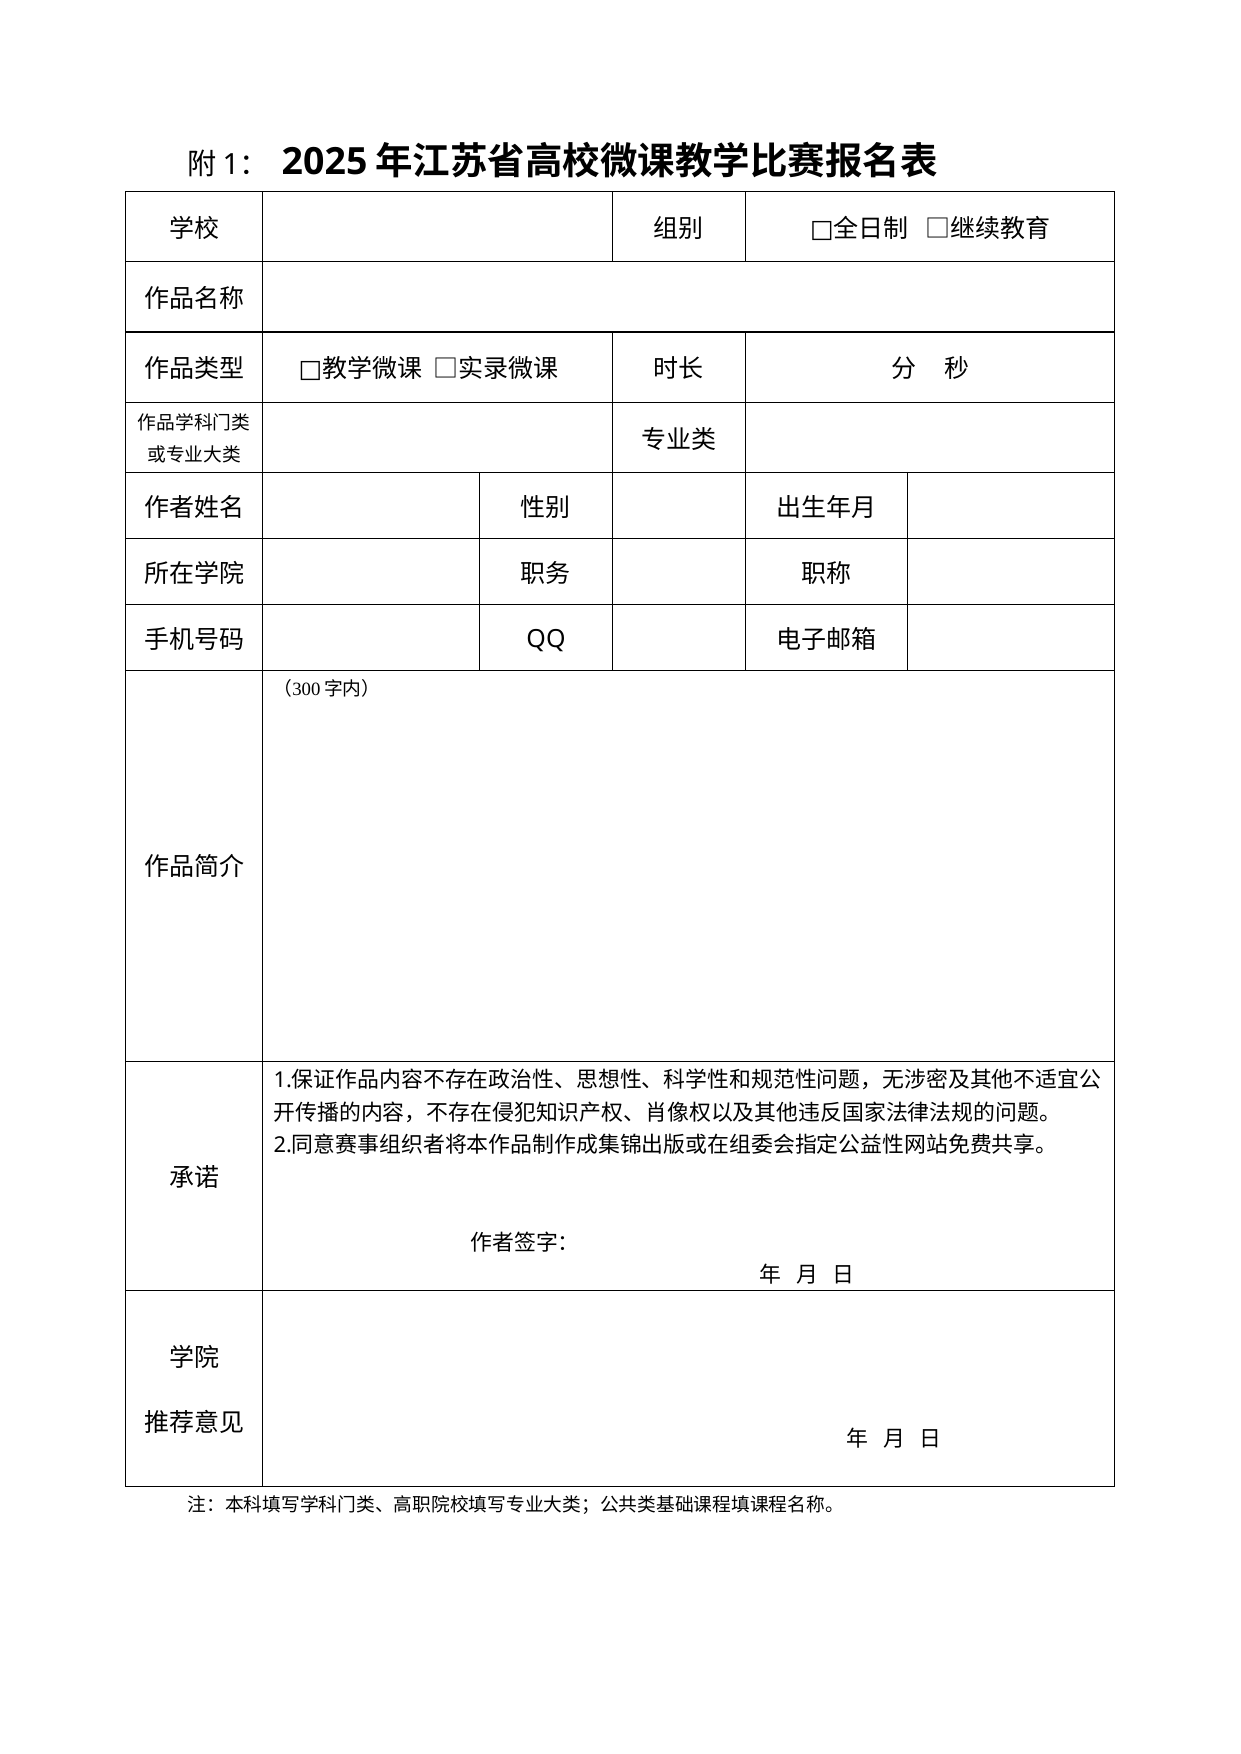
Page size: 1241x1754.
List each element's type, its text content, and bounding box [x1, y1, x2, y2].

table_cell 分 秒 [746, 333, 1114, 402]
table_cell [908, 539, 1114, 604]
table_cell 作者姓名 [126, 473, 262, 538]
text 附1： 2025年江苏省高校微课教学比赛报名表 [187, 126, 1053, 191]
table_cell 手机号码 [126, 605, 262, 670]
table_cell 年 月 日 [263, 1291, 1114, 1486]
table_cell [908, 473, 1114, 538]
table_cell 作品类型 [126, 333, 262, 402]
table_cell [746, 403, 1114, 472]
table_cell QQ [480, 605, 612, 670]
table_cell [613, 605, 745, 670]
table_cell 性别 [480, 473, 612, 538]
table_cell [613, 539, 745, 604]
table_cell 出生年月 [746, 473, 907, 538]
table_cell 作品简介 [126, 671, 262, 1061]
table_cell 作品学科门类或专业大类 [126, 403, 262, 472]
table_cell [263, 403, 612, 472]
table_cell 学院 推荐意见 [126, 1291, 262, 1486]
table_cell 所在学院 [126, 539, 262, 604]
table_cell [908, 605, 1114, 670]
table_header □全日制 □继续教育 [746, 192, 1114, 261]
table_cell 承诺 [126, 1062, 262, 1289]
table_cell [263, 539, 479, 604]
table_header 组别 [613, 192, 745, 261]
table_cell [263, 605, 479, 670]
table_cell 电子邮箱 [746, 605, 907, 670]
table_cell 时长 [613, 333, 745, 402]
table_cell 专业类 [613, 403, 745, 472]
table_cell 作品名称 [126, 262, 262, 331]
table_cell 1.保证作品内容不存在政治性、思想性、科学性和规范性问题，无涉密及其他不适宜公开传播的内容，不存在侵犯知识产权、肖像权以及其他违反国家法律法规的问题。 2.同意赛事组织者将本作品制作成集锦出版或在组委会指定公益性网站免费共享。 作者签字： 年 月 日 [263, 1062, 1114, 1289]
text 注：本科填写学科门类、高职院校填写专业大类；公共类基础课程填课程名称。 [187, 1487, 1053, 1519]
table_cell 职务 [480, 539, 612, 604]
table_header 学校 [126, 192, 262, 261]
table_cell □教学微课 □实录微课 [263, 333, 612, 402]
table_cell [263, 473, 479, 538]
table_cell 职称 [746, 539, 907, 604]
table_cell （300字内） [263, 671, 1114, 1061]
table_cell [263, 262, 1114, 331]
table_header [263, 192, 612, 261]
table_cell [613, 473, 745, 538]
